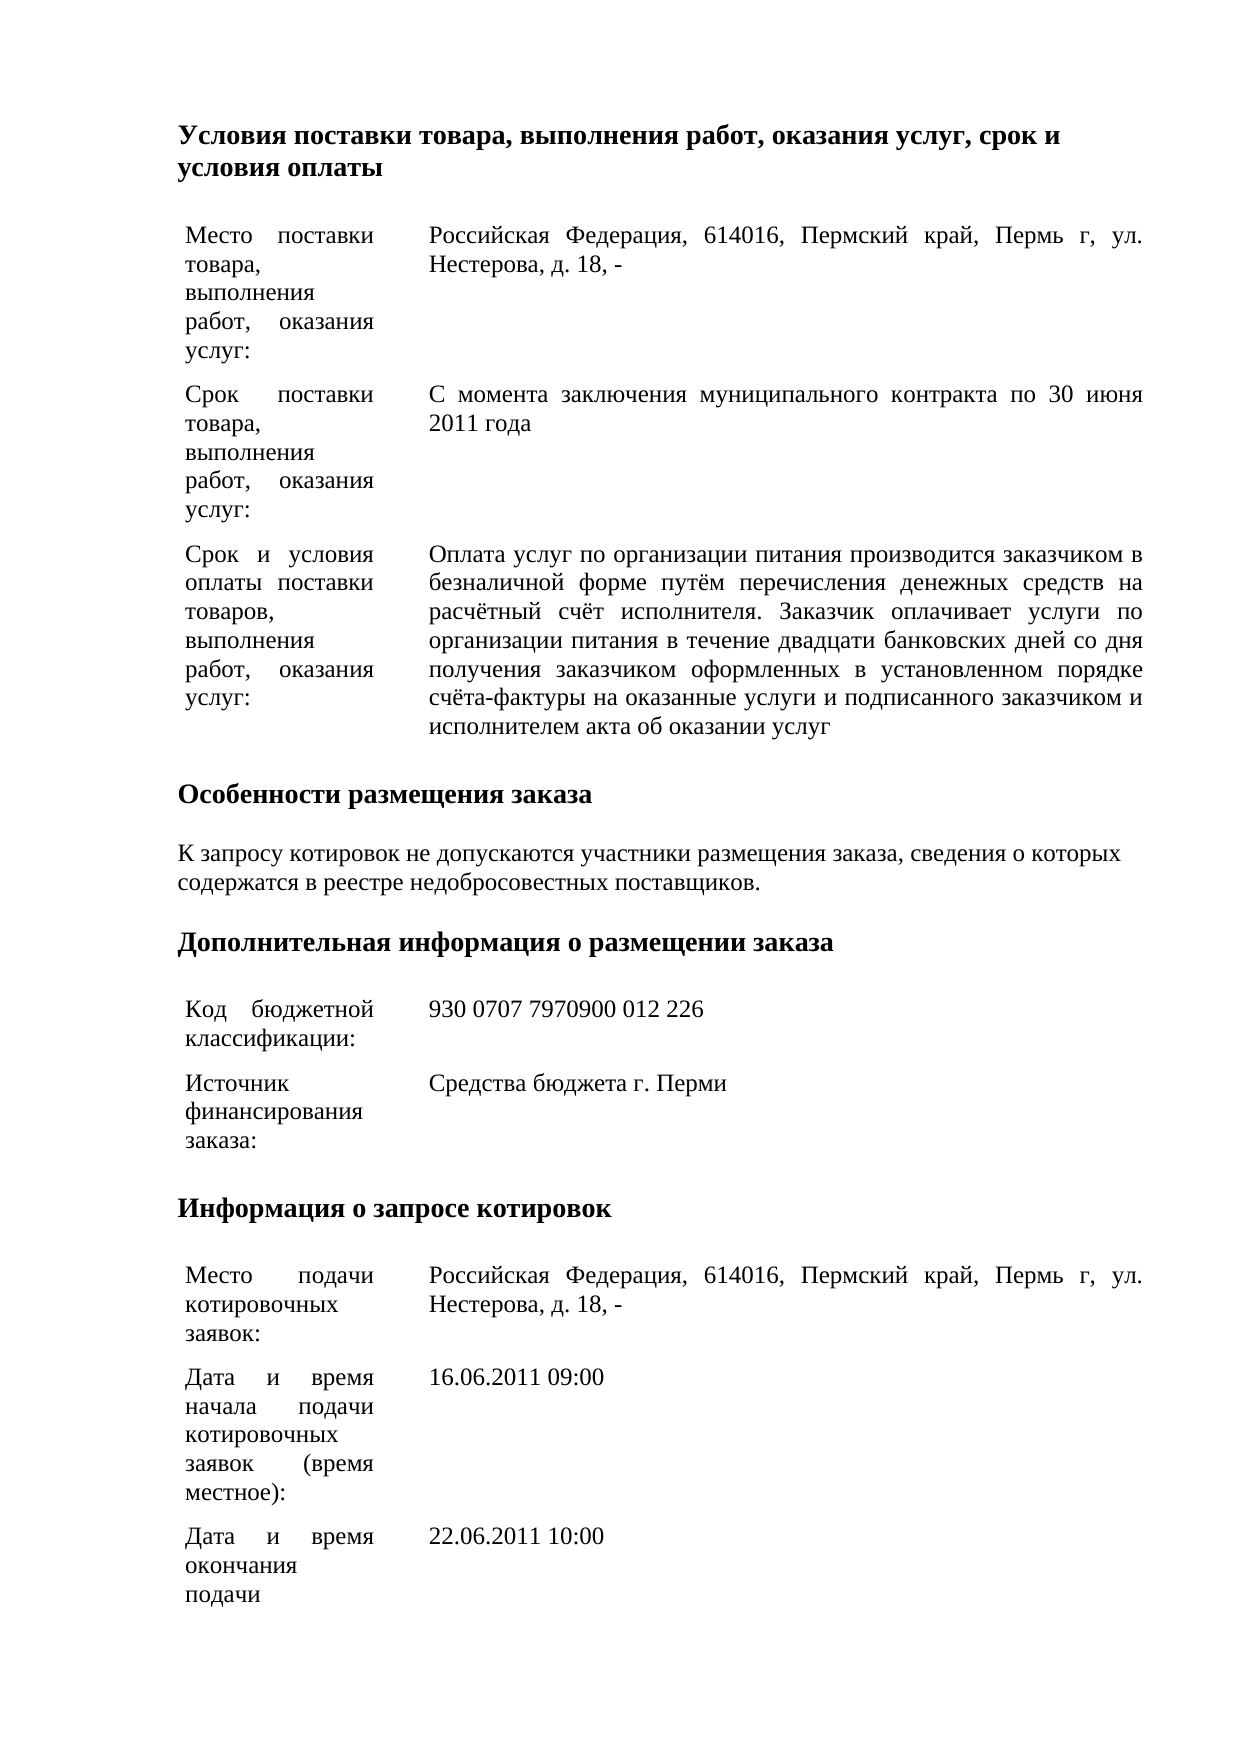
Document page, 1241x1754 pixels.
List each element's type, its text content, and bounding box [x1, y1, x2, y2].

table_header Российская Федерация, 614016, Пермский край, Пермь г, ул. Нестерова, д. 18, - [421, 1253, 1152, 1354]
table_cell 16.06.2011 09:00 [421, 1354, 1152, 1514]
table_header Место подачи котировочных заявок: [177, 1253, 421, 1354]
table_cell Срок и условия оплаты поставки товаров, выполнения работ, оказания услуг: [177, 531, 421, 748]
table_header 930 0707 7970900 012 226 [421, 987, 1152, 1060]
text К запросу котировок не допускаются участники размещения заказа, сведения о которых содержатся в реестре недобросовестных поставщиков. [177, 838, 1152, 896]
text Информация о запросе котировок [177, 1191, 1152, 1223]
text Условия поставки товара, выполнения работ, оказания услуг, срок и условия оплаты [177, 118, 1152, 183]
text Особенности размещения заказа [177, 777, 1152, 809]
table_cell Средства бюджета г. Перми [421, 1060, 1152, 1162]
text Дополнительная информация о размещении заказа [177, 925, 1152, 957]
table_cell Оплата услуг по организации питания производится заказчиком в безналичной форме путём перечисления денежных средств на расчётный счёт исполнителя. Заказчик оплачивает услуги по организации питания в течение двадцати банковских дней со дня получения заказчиком оформленных в установленном порядке счёта-фактуры на оказанные услуги и подписанного заказчиком и исполнителем акта об оказании услуг [421, 531, 1152, 748]
table_header Код бюджетной классификации: [177, 987, 421, 1060]
table_cell С момента заключения муниципального контракта по 30 июня 2011 года [421, 371, 1152, 531]
table_cell 22.06.2011 10:00 [421, 1514, 1152, 1616]
table_header Российская Федерация, 614016, Пермский край, Пермь г, ул. Нестерова, д. 18, - [421, 212, 1152, 371]
table_cell Дата и время начала подачи котировочных заявок (время местное): [177, 1354, 421, 1514]
table_header Место поставки товара, выполнения работ, оказания услуг: [177, 212, 421, 371]
table_cell Срок поставки товара, выполнения работ, оказания услуг: [177, 371, 421, 531]
table_cell Источник финансирования заказа: [177, 1060, 421, 1162]
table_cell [177, 1514, 421, 1616]
